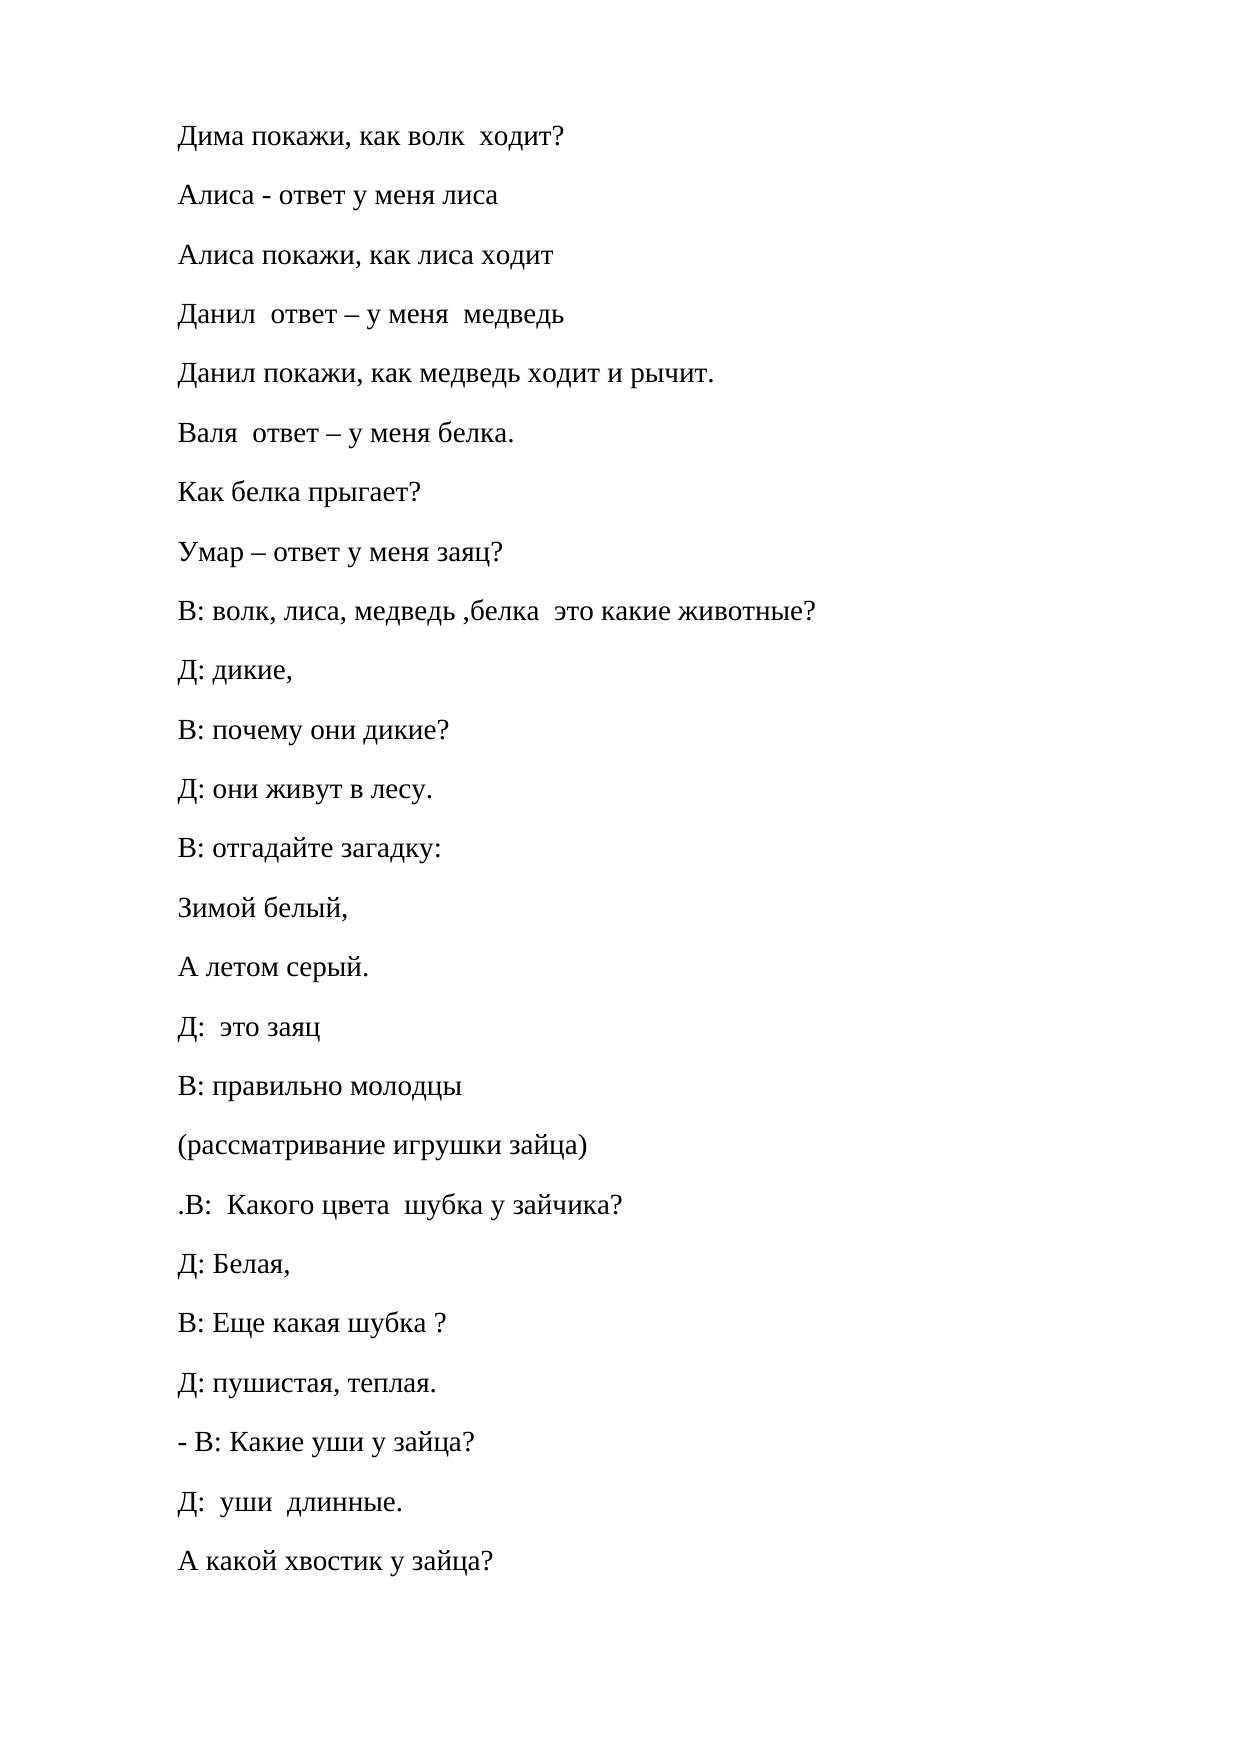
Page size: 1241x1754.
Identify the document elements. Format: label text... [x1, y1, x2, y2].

text В: правильно молодцы [177, 1068, 1152, 1102]
text - В: Какие уши у зайца? [177, 1424, 1152, 1458]
text Д: уши длинные. [177, 1484, 1152, 1517]
text Д: пушистая, теплая. [177, 1365, 1152, 1398]
text В: волк, лиса, медведь ,белка это какие животные? [177, 593, 1152, 627]
text Д: Белая, [177, 1246, 1152, 1280]
text А летом серый. [177, 949, 1152, 983]
text Данил покажи, как медведь ходит и рычит. [177, 356, 1152, 389]
text В: почему они дикие? [177, 712, 1152, 745]
text (рассматривание игрушки зайца) [177, 1127, 1152, 1161]
text В: отгадайте загадку: [177, 831, 1152, 864]
text В: Еще какая шубка ? [177, 1306, 1152, 1339]
text Алиса покажи, как лиса ходит [177, 237, 1152, 270]
text Д: это заяц [177, 1009, 1152, 1042]
text А какой хвостик у зайца? [177, 1543, 1152, 1577]
text Зимой белый, [177, 890, 1152, 923]
text Умар – ответ у меня заяц? [177, 534, 1152, 567]
text Алиса - ответ у меня лиса [177, 177, 1152, 211]
text Дима покажи, как волк ходит? [177, 118, 1152, 152]
text Валя ответ – у меня белка. [177, 415, 1152, 448]
text Данил ответ – у меня медведь [177, 296, 1152, 330]
text Д: они живут в лесу. [177, 771, 1152, 805]
text Д: дикие, [177, 652, 1152, 686]
text .В: Какого цвета шубка у зайчика? [177, 1187, 1152, 1220]
text Как белка прыгает? [177, 474, 1152, 508]
